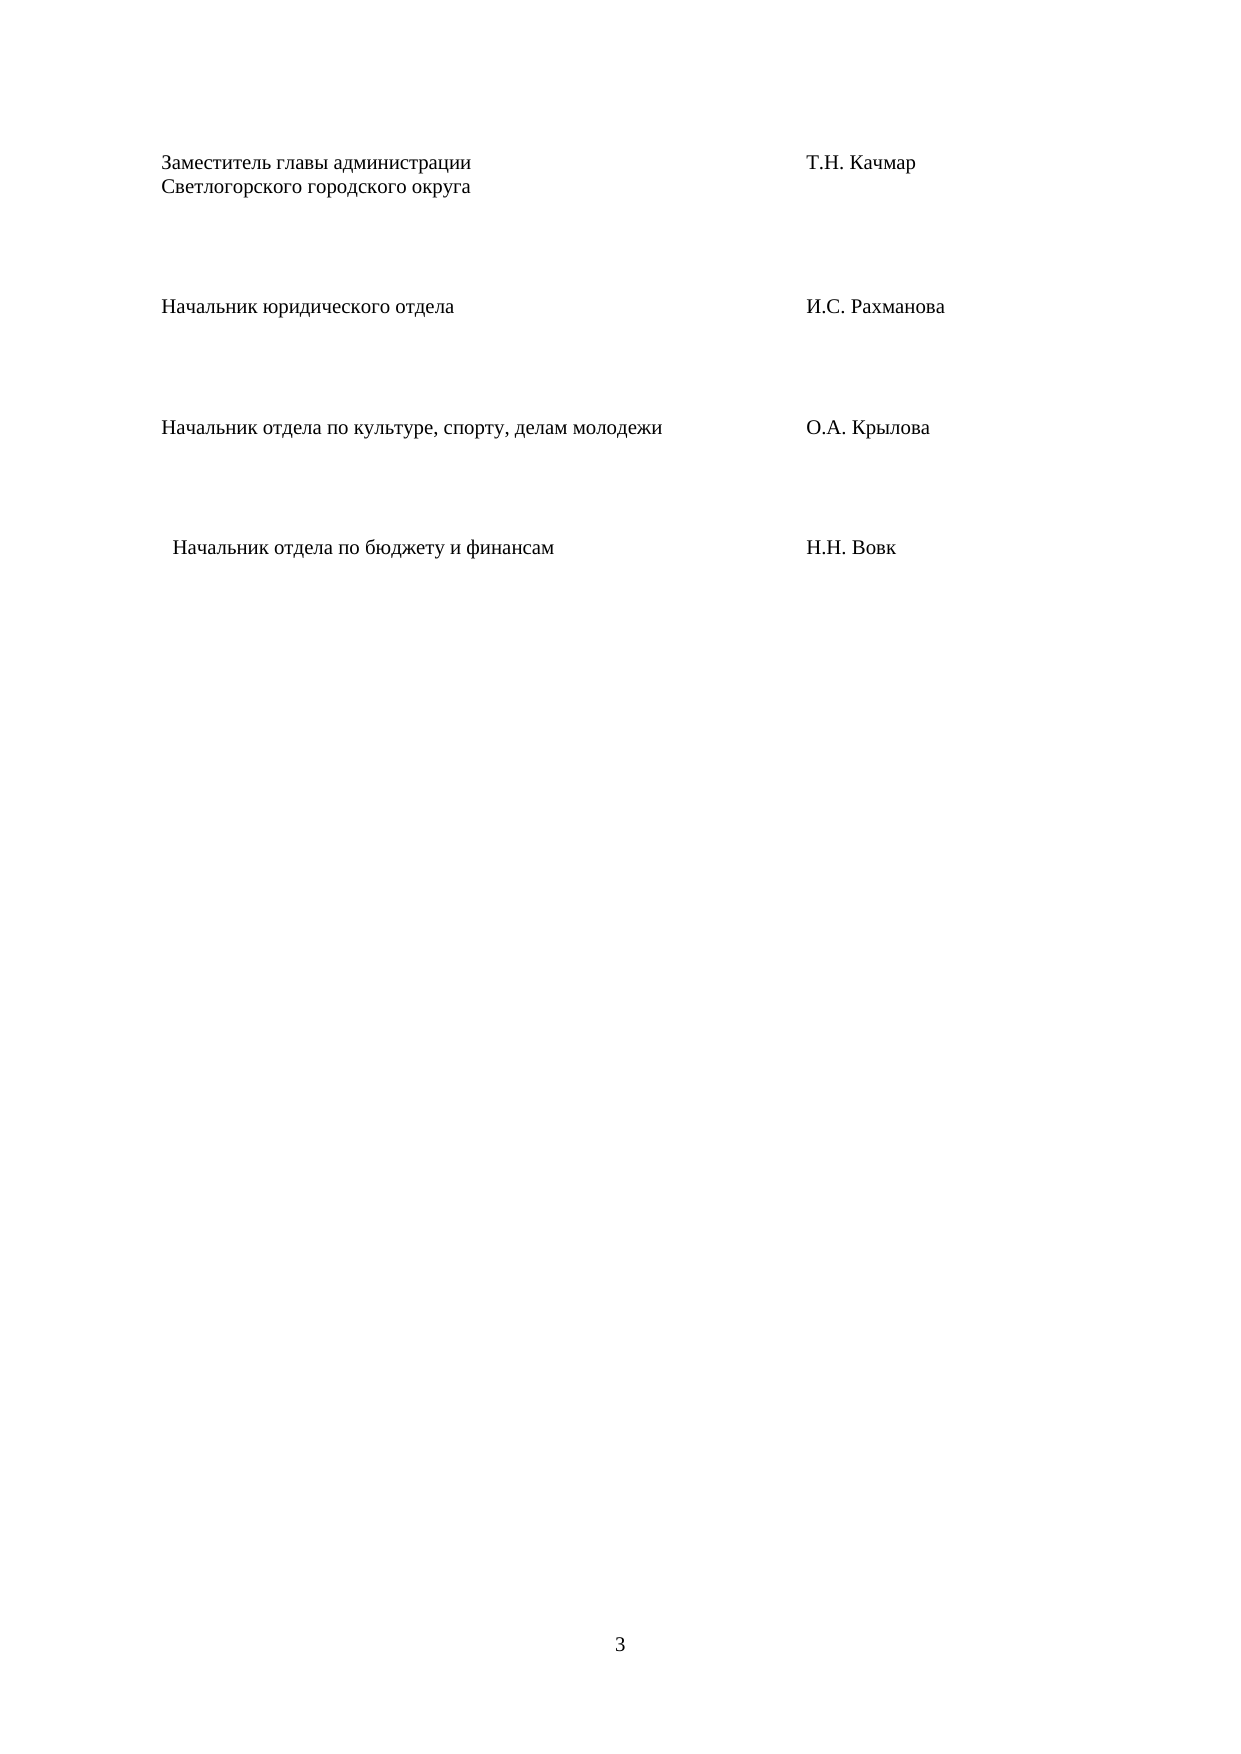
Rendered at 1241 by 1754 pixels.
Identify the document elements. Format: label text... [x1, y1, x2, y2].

table_cell И.С. Рахманова [795, 222, 1090, 391]
table_cell О.А. Крылова [795, 391, 1090, 535]
table_cell Начальник юридического отдела [150, 222, 795, 391]
table_cell Н.Н. Вовк [795, 535, 1090, 631]
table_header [150, 150, 795, 222]
table_header Т.Н. Качмар [795, 150, 1090, 222]
table_cell [150, 535, 795, 631]
table_cell Начальник отдела по культуре, спорту, делам молодежи [150, 391, 795, 535]
